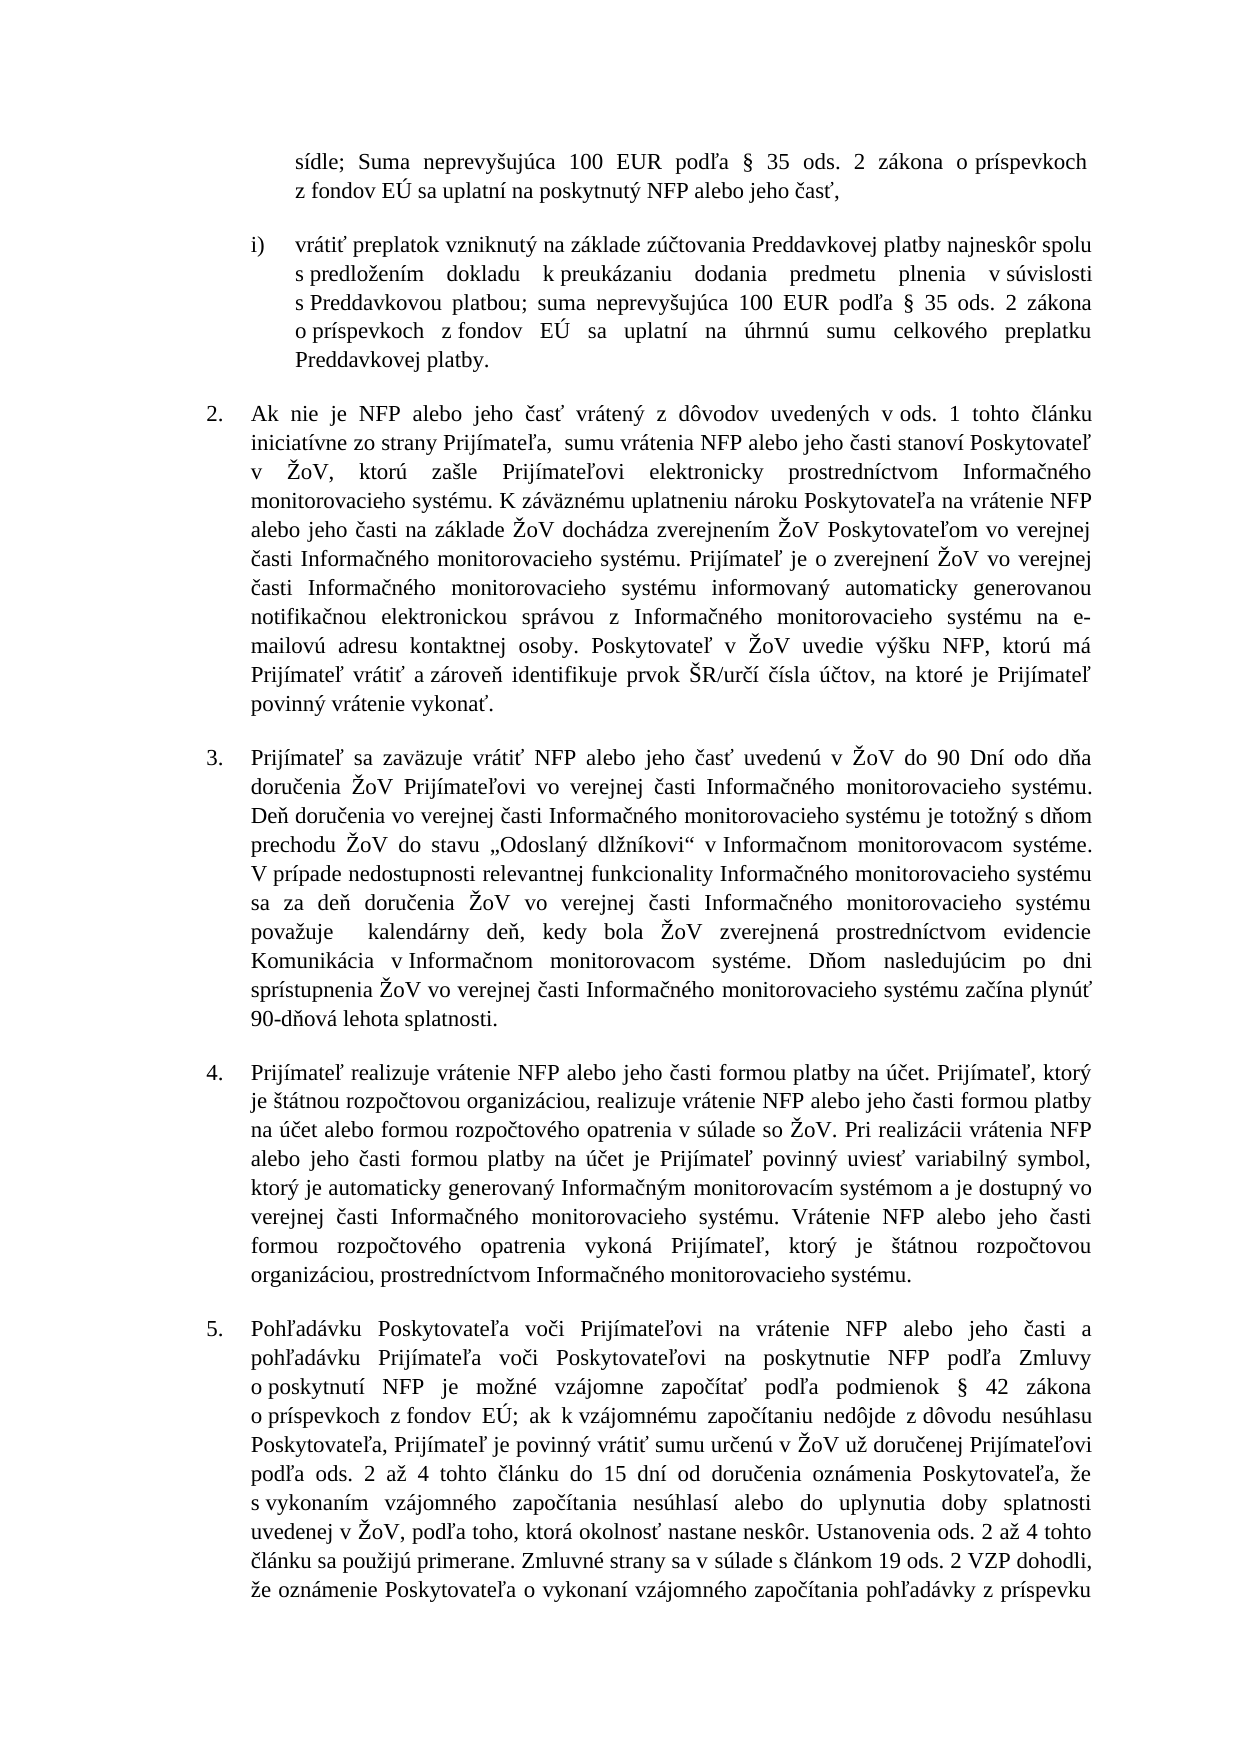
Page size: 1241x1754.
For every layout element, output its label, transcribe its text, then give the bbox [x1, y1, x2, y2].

list vrátiť preplatok vzniknutý na základe zúčtovania Preddavkovej platby najneskôr spolu s predložením dokladu k preukázaniu dodania predmetu plnenia v súvislosti s Preddavkovou platbou; suma neprevyšujúca 100 EUR podľa § 35 ods. 2 zákona o príspevkoch z fondov EÚ sa uplatní na úhrnnú sumu celkového preplatku Preddavkovej platby. [251, 231, 1092, 373]
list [251, 148, 1092, 203]
list Prijímateľ sa zaväzuje vrátiť NFP alebo jeho časť uvedenú v ŽoV do 90 Dní odo dňa doručenia ŽoV Prijímateľovi vo verejnej časti Informačného monitorovacieho systému. Deň doručenia vo verejnej časti Informačného monitorovacieho systému je totožný s dňom prechodu ŽoV do stavu „Odoslaný dlžníkovi“ v Informačnom monitorovacom systéme. V prípade nedostupnosti relevantnej funkcionality Informačného monitorovacieho systému sa za deň doručenia ŽoV vo verejnej časti Informačného monitorovacieho systému považuje kalendárny deň, kedy bola ŽoV zverejnená prostredníctvom evidencie Komunikácia v Informačnom monitorovacom systéme. Dňom nasledujúcim po dni sprístupnenia ŽoV vo verejnej časti Informačného monitorovacieho systému začína plynúť 90-dňová lehota splatnosti. [206, 744, 1092, 1031]
list Prijímateľ realizuje vrátenie NFP alebo jeho časti formou platby na účet. Prijímateľ, ktorý je štátnou rozpočtovou organizáciou, realizuje vrátenie NFP alebo jeho časti formou platby na účet alebo formou rozpočtového opatrenia v súlade so ŽoV. Pri realizácii vrátenia NFP alebo jeho časti formou platby na účet je Prijímateľ povinný uviesť variabilný symbol, ktorý je automaticky generovaný Informačným monitorovacím systémom a je dostupný vo verejnej časti Informačného monitorovacieho systému. Vrátenie NFP alebo jeho časti formou rozpočtového opatrenia vykoná Prijímateľ, ktorý je štátnou rozpočtovou organizáciou, prostredníctvom Informačného monitorovacieho systému. [206, 1058, 1092, 1288]
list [206, 1315, 1092, 1602]
list Ak nie je NFP alebo jeho časť vrátený z dôvodov uvedených v ods. 1 tohto článku iniciatívne zo strany Prijímateľa, sumu vrátenia NFP alebo jeho časti stanoví Poskytovateľ v ŽoV, ktorú zašle Prijímateľovi elektronicky prostredníctvom Informačného monitorovacieho systému. K záväznému uplatneniu nároku Poskytovateľa na vrátenie NFP alebo jeho časti na základe ŽoV dochádza zverejnením ŽoV Poskytovateľom vo verejnej časti Informačného monitorovacieho systému. Prijímateľ je o zverejnení ŽoV vo verejnej časti Informačného monitorovacieho systému informovaný automaticky generovanou notifikačnou elektronickou správou z Informačného monitorovacieho systému na e-mailovú adresu kontaktnej osoby. Poskytovateľ v ŽoV uvedie výšku NFP, ktorú má Prijímateľ vrátiť a zároveň identifikuje prvok ŠR/určí čísla účtov, na ktoré je Prijímateľ povinný vrátenie vykonať. [206, 400, 1092, 716]
